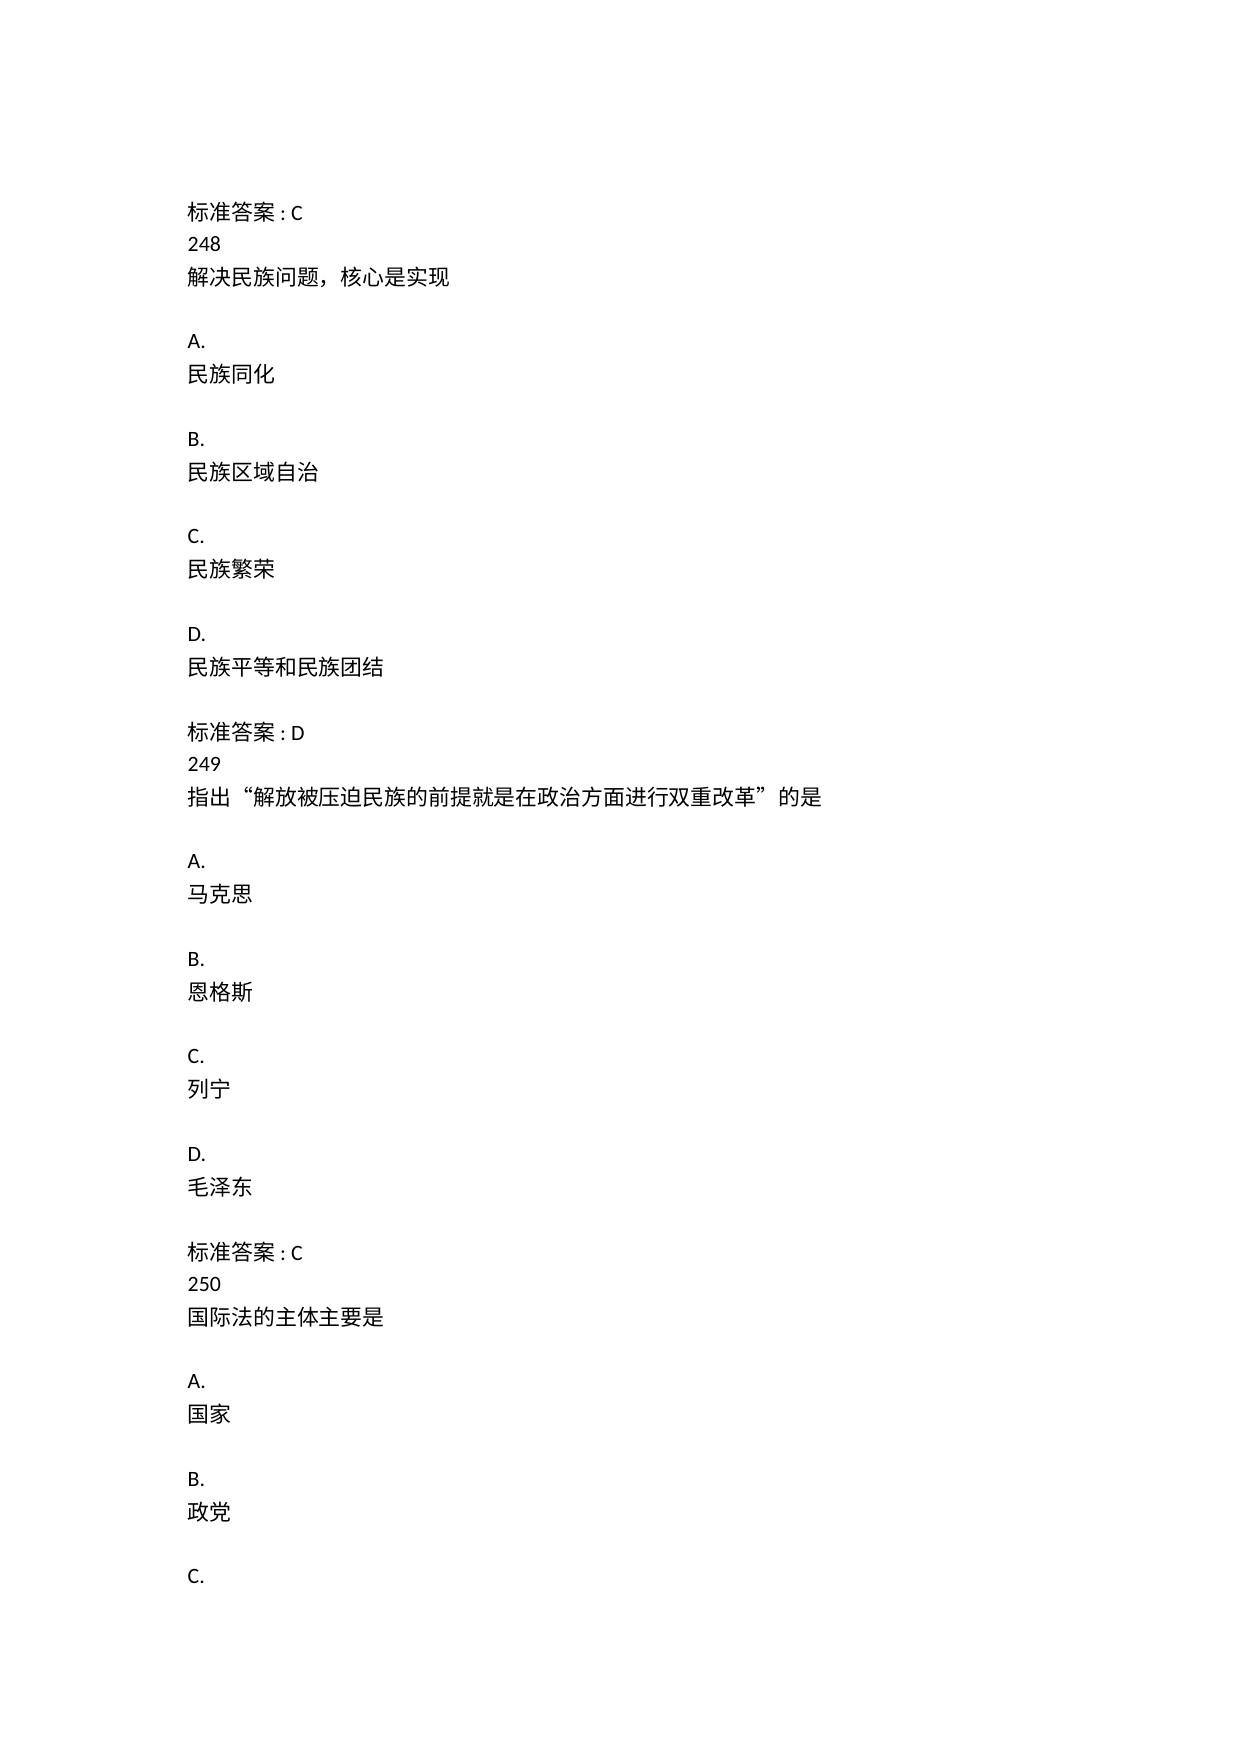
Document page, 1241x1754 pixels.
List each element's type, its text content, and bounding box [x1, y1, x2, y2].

text B. [187, 942, 1053, 974]
text 249 [187, 747, 1053, 779]
text 政党 [187, 1494, 1053, 1527]
text C. [187, 1039, 1053, 1072]
text 250 [187, 1267, 1053, 1299]
text 列宁 [187, 1072, 1053, 1104]
text 解决民族问题，核心是实现 [187, 259, 1053, 292]
text 248 [187, 227, 1053, 259]
text 国家 [187, 1397, 1053, 1429]
text 标准答案 : D [187, 714, 1053, 747]
text B. [187, 422, 1053, 454]
text 恩格斯 [187, 974, 1053, 1007]
text 标准答案 : C [187, 1234, 1053, 1267]
text A. [187, 1364, 1053, 1397]
text 民族同化 [187, 357, 1053, 389]
text 马克思 [187, 877, 1053, 909]
text C. [187, 519, 1053, 552]
text C. [187, 1559, 1053, 1592]
text A. [187, 844, 1053, 877]
text 民族区域自治 [187, 454, 1053, 487]
text D. [187, 1137, 1053, 1169]
text 民族繁荣 [187, 552, 1053, 584]
text 民族平等和民族团结 [187, 649, 1053, 682]
text D. [187, 617, 1053, 649]
text 指出“解放被压迫民族的前提就是在政治方面进行双重改革”的是 [187, 779, 1053, 812]
text B. [187, 1462, 1053, 1494]
text A. [187, 324, 1053, 357]
text 毛泽东 [187, 1169, 1053, 1202]
text 标准答案 : C [187, 194, 1053, 227]
text 国际法的主体主要是 [187, 1299, 1053, 1332]
